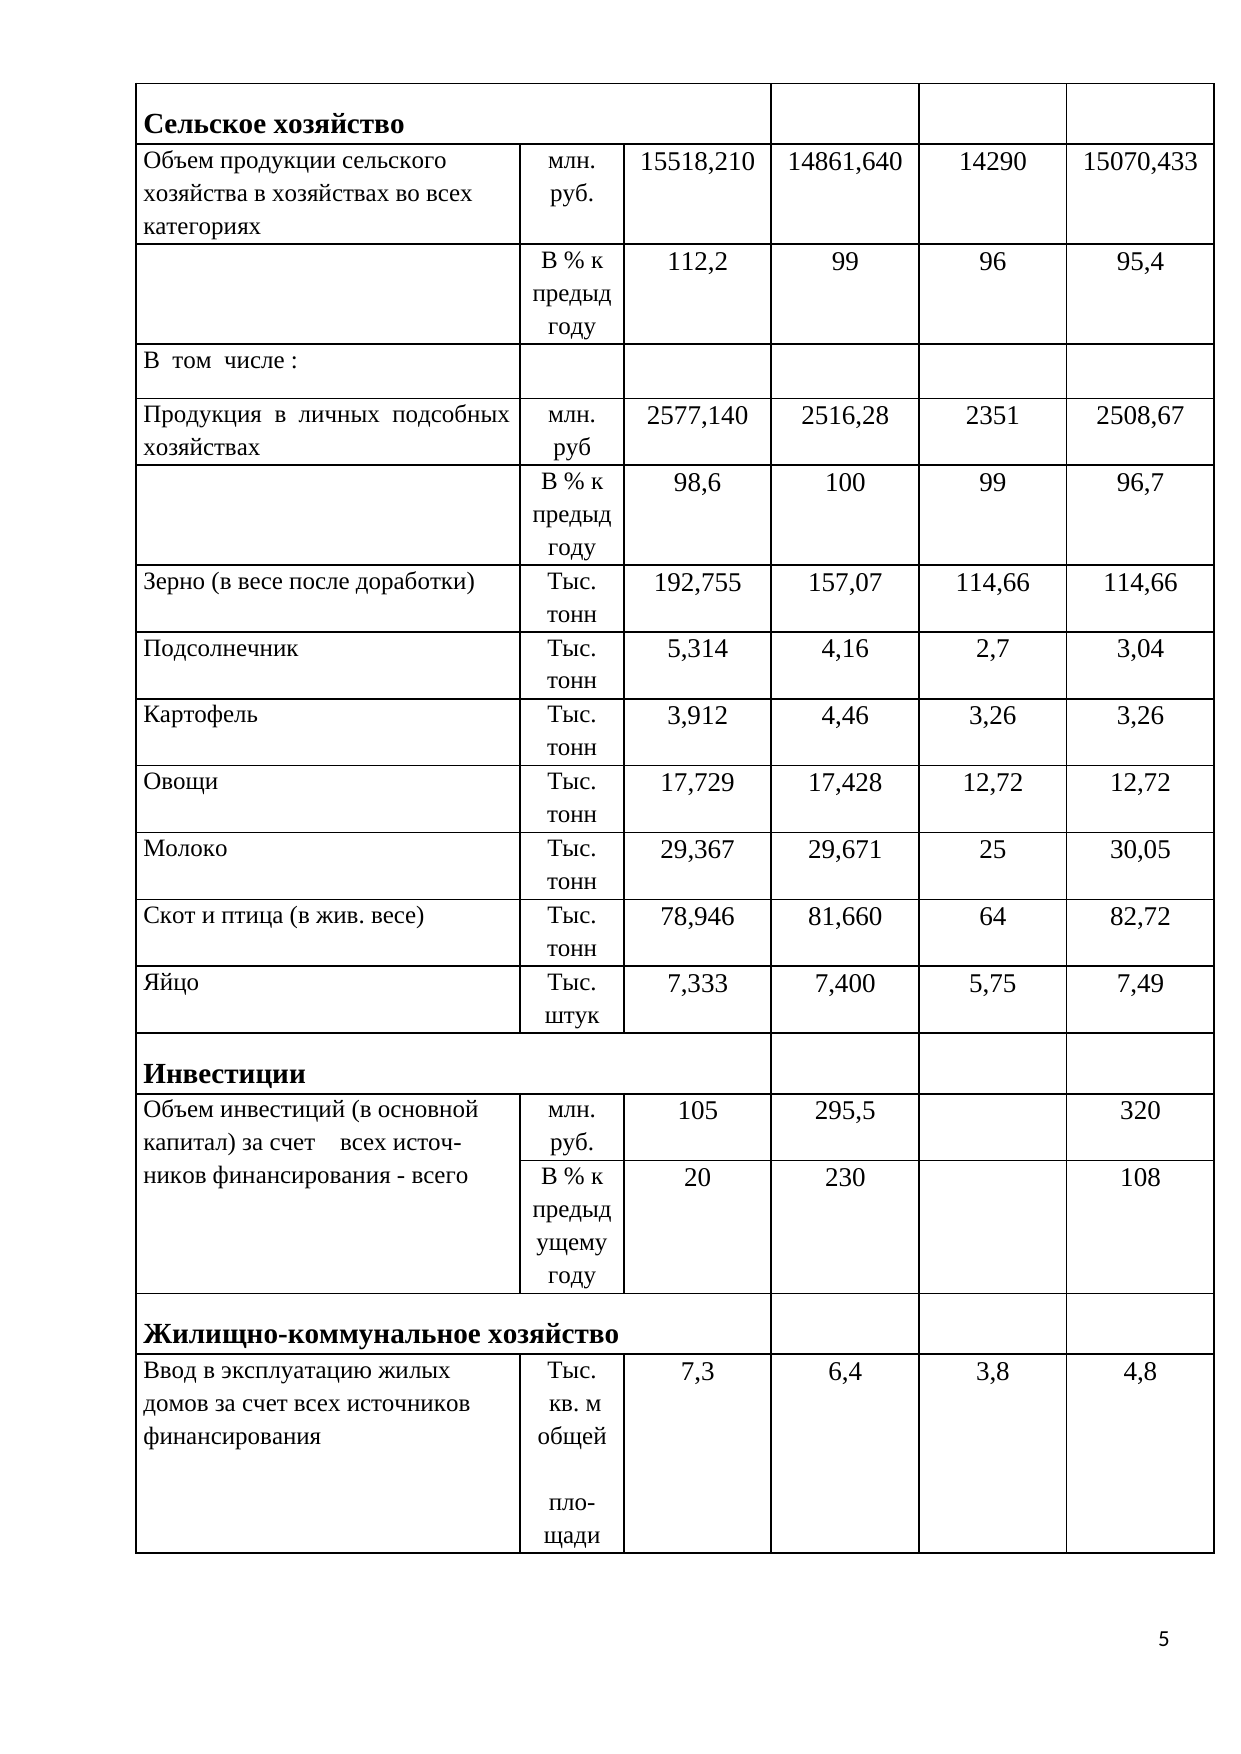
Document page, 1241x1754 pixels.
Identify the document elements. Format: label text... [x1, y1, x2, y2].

table_cell Объем инвестиций (в основной капитал) за счет всех источ-ников финансирования - всего [137, 1095, 519, 1293]
table_cell 64 [920, 900, 1066, 965]
table_cell 96 [920, 245, 1066, 343]
table_cell [521, 345, 623, 397]
table_cell Тыс. тонн [521, 833, 623, 898]
table_cell [920, 1034, 1066, 1093]
table_cell 20 [625, 1161, 770, 1293]
table_cell 2351 [920, 399, 1066, 464]
table_cell 98,6 [625, 466, 770, 564]
table_cell 95,4 [1067, 245, 1213, 343]
table_cell 7,400 [772, 967, 918, 1032]
table_cell Ввод в эксплуатацию жилых домов за счет всех источников финансирования [137, 1355, 519, 1552]
table_cell 100 [772, 466, 918, 564]
table_cell 99 [920, 466, 1066, 564]
table_cell 7,3 [625, 1355, 770, 1552]
table_cell Тыс. штук [521, 967, 623, 1032]
table_cell Продукция в личных подсобных хозяйствах [137, 399, 519, 464]
table_cell 192,755 [625, 566, 770, 631]
table_cell Тыс. тонн [521, 766, 623, 832]
table_cell Скот и птица (в жив. весе) [137, 900, 519, 965]
table_cell 114,66 [920, 566, 1066, 631]
table_cell Тыс. кв. м общей пло-щади [521, 1355, 623, 1552]
table_cell Яйцо [137, 967, 519, 1032]
table_cell В том числе : [137, 345, 519, 397]
table_cell 15070,433 [1067, 145, 1213, 243]
table_cell [1067, 1294, 1213, 1353]
table_cell 5,314 [625, 633, 770, 698]
table_cell 15518,210 [625, 145, 770, 243]
table_cell [1067, 1034, 1213, 1093]
table_cell 78,946 [625, 900, 770, 965]
table_cell [920, 84, 1066, 143]
table_cell 12,72 [1067, 766, 1213, 832]
table_cell 112,2 [625, 245, 770, 343]
table_cell [1067, 84, 1213, 143]
table_cell 4,8 [1067, 1355, 1213, 1552]
table_cell 14290 [920, 145, 1066, 243]
table_cell Жилищно-коммунальное хозяйство [137, 1294, 770, 1353]
table_cell 114,66 [1067, 566, 1213, 631]
table_cell 17,729 [625, 766, 770, 832]
table_cell 3,04 [1067, 633, 1213, 698]
table_cell [137, 466, 519, 564]
table_cell 3,26 [1067, 700, 1213, 765]
table_cell 12,72 [920, 766, 1066, 832]
table_cell 157,07 [772, 566, 918, 631]
table_cell 5,75 [920, 967, 1066, 1032]
table_cell 99 [772, 245, 918, 343]
table_cell Тыс. тонн [521, 566, 623, 631]
table_cell [1067, 345, 1213, 397]
table_cell млн. руб. [521, 1095, 623, 1160]
table_cell 108 [1067, 1161, 1213, 1293]
table_cell [137, 245, 519, 343]
table_cell 29,671 [772, 833, 918, 898]
table_cell Зерно (в весе после доработки) [137, 566, 519, 631]
table_cell Овощи [137, 766, 519, 832]
table_cell 4,46 [772, 700, 918, 765]
table_cell 7,333 [625, 967, 770, 1032]
table_cell 2,7 [920, 633, 1066, 698]
table_cell 3,912 [625, 700, 770, 765]
table_cell 2508,67 [1067, 399, 1213, 464]
table_cell Подсолнечник [137, 633, 519, 698]
table_cell 230 [772, 1161, 918, 1293]
table_cell Тыс. тонн [521, 633, 623, 698]
table_cell Картофель [137, 700, 519, 765]
table_cell 295,5 [772, 1095, 918, 1160]
table_cell Тыс. тонн [521, 700, 623, 765]
table_cell [920, 1294, 1066, 1353]
table_cell Объем продукции сельского хозяйства в хозяйствах во всех категориях [137, 145, 519, 243]
table_cell Инвестиции [137, 1034, 770, 1093]
table_cell 7,49 [1067, 967, 1213, 1032]
table_cell [920, 1161, 1066, 1293]
table_cell млн. руб [521, 399, 623, 464]
table_cell В % к предыд году [521, 245, 623, 343]
table_cell 29,367 [625, 833, 770, 898]
table_cell 3,26 [920, 700, 1066, 765]
table_cell 2577,140 [625, 399, 770, 464]
table_cell [920, 345, 1066, 397]
table_cell Молоко [137, 833, 519, 898]
table_cell 30,05 [1067, 833, 1213, 898]
table_cell 6,4 [772, 1355, 918, 1552]
table_cell 3,8 [920, 1355, 1066, 1552]
table_cell 4,16 [772, 633, 918, 698]
table_cell млн. руб. [521, 145, 623, 243]
table_cell [772, 345, 918, 397]
table_cell [625, 345, 770, 397]
table_cell 17,428 [772, 766, 918, 832]
table_cell 96,7 [1067, 466, 1213, 564]
table_cell 2516,28 [772, 399, 918, 464]
table_cell Сельское хозяйство [137, 84, 770, 143]
table_cell 25 [920, 833, 1066, 898]
table_cell 81,660 [772, 900, 918, 965]
table_cell [920, 1095, 1066, 1160]
table_cell Тыс. тонн [521, 900, 623, 965]
table_cell 14861,640 [772, 145, 918, 243]
table_cell 82,72 [1067, 900, 1213, 965]
table_cell [772, 1294, 918, 1353]
table_cell В % к предыдущему году [521, 1161, 623, 1293]
table_cell В % к предыд году [521, 466, 623, 564]
table_cell 320 [1067, 1095, 1213, 1160]
table_cell [772, 84, 918, 143]
table_cell 105 [625, 1095, 770, 1160]
table_cell [772, 1034, 918, 1093]
